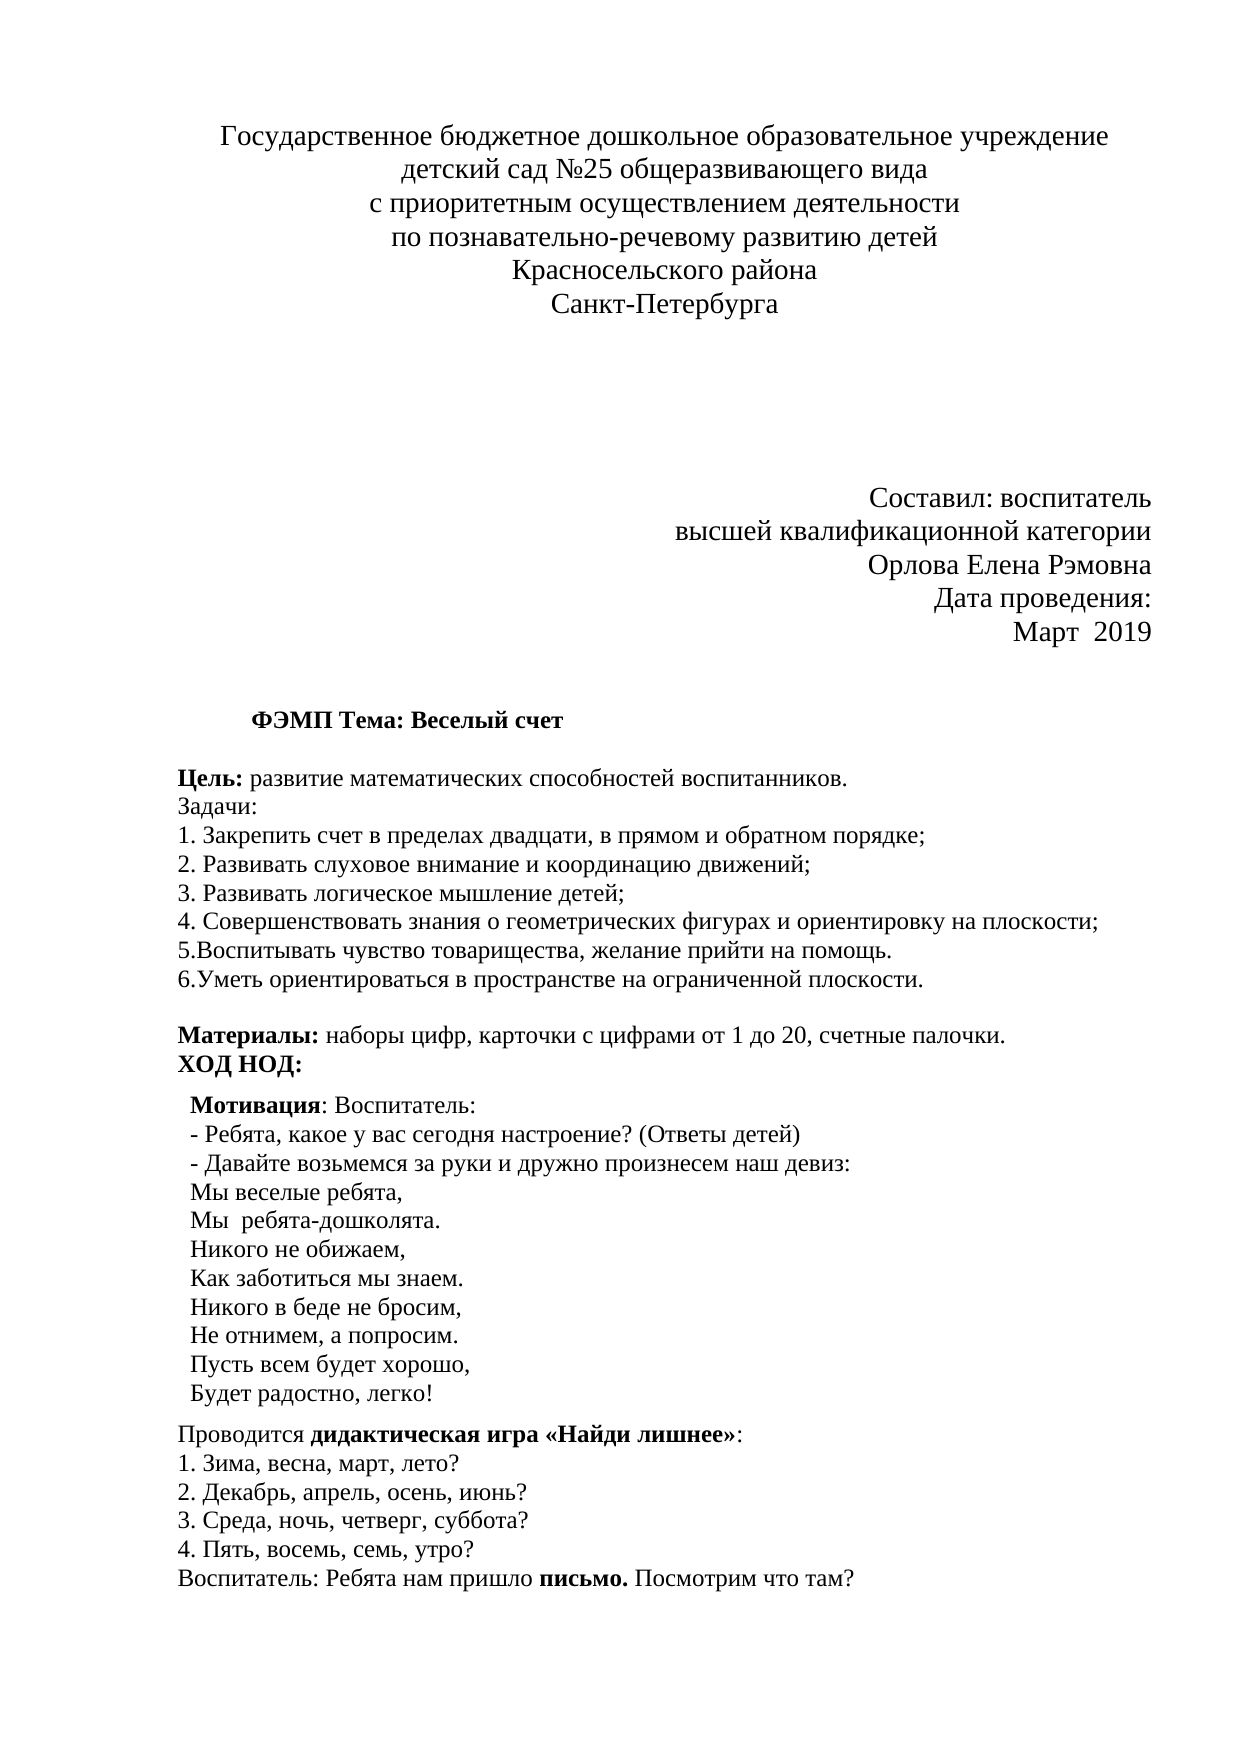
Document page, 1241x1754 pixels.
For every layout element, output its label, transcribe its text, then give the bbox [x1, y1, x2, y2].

text 3. Среда, ночь, четверг, суббота? [177, 1506, 1152, 1534]
text Санкт-Петербурга [177, 286, 1152, 319]
text высшей квалификационной категории [177, 513, 1152, 547]
text по познавательно-речевому развитию детей [177, 219, 1152, 252]
text ХОД НОД: [177, 1049, 1152, 1078]
text ФЭМП Тема: Веселый счет [177, 705, 1152, 734]
text Цель: развитие математических способностей воспитанников. [177, 763, 1152, 791]
text Март 2019 [177, 614, 1152, 648]
text Задачи: 1. Закрепить счет в пределах двадцати, в прямом и обратном порядке; 2. Развивать слуховое внимание и координацию движений; 3. Развивать логическое мышление детей; 4. Совершенствовать знания о геометрических фигурах и ориентировку на плоскости; 5.Воспитывать чувство товарищества, желание прийти на помощь. 6.Уметь ориентироваться в пространстве на ограниченной плоскости. [177, 791, 1152, 1021]
text Материалы: наборы цифр, карточки с цифрами от 1 до 20, счетные палочки. [177, 1021, 1152, 1049]
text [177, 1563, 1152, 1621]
text 2. Декабрь, апрель, осень, июнь? [177, 1477, 1152, 1506]
text с приоритетным осуществлением деятельности [177, 185, 1152, 219]
text Проводится дидактическая игра «Найди лишнее»: [177, 1419, 1152, 1448]
text Государственное бюджетное дошкольное образовательное учреждение [177, 118, 1152, 152]
text детский сад №25 общеразвивающего вида [177, 152, 1152, 185]
text Красносельского района [177, 252, 1152, 286]
text Составил: воспитатель [177, 480, 1152, 513]
text 4. Пять, восемь, семь, утро? [177, 1534, 1152, 1563]
text 1. Зима, весна, март, лето? [177, 1448, 1152, 1477]
text Дата проведения: [177, 581, 1152, 614]
text Орлова Елена Рэмовна [177, 547, 1152, 581]
text Мотивация: Воспитатель: - Ребята, какое у вас сегодня настроение? (Ответы детей) - Давайте возьмемся за руки и дружно произнесем наш девиз: Мы веселые ребята, Мы ребята-дошколята. Никого не обижаем, Как заботиться мы знаем. Никого в беде не бросим, Не отнимем, а попросим. Пусть всем будет хорошо, Будет радостно, легко! [190, 1091, 1139, 1407]
